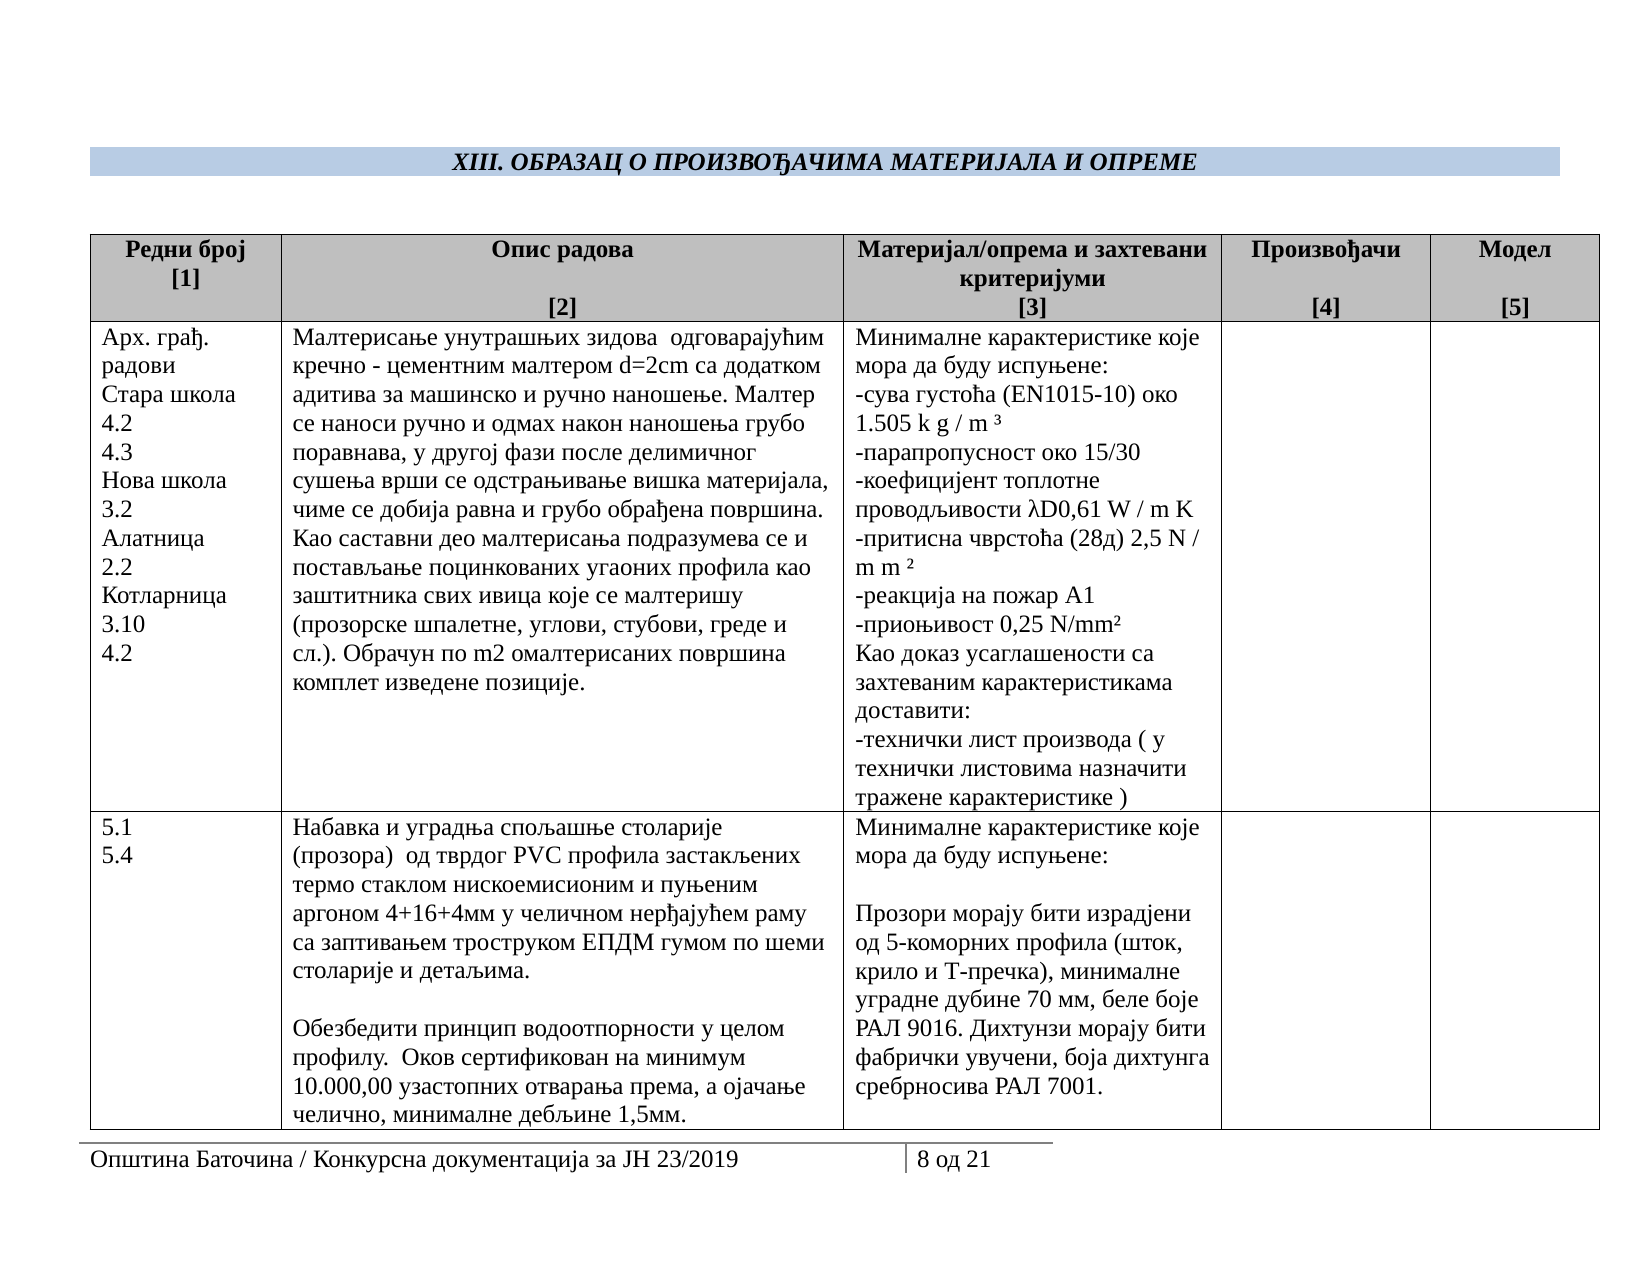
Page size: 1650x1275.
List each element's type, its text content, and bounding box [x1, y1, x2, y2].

table_cell 5.1 5.4 [91, 812, 281, 1129]
table_header Модел [5] [1431, 235, 1599, 321]
table_header Редни број [1] [91, 235, 281, 321]
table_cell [844, 812, 1221, 1129]
table_header Произвођачи [4] [1222, 235, 1430, 321]
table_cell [282, 812, 843, 1129]
table_cell [1222, 812, 1430, 1129]
text XIII. ОБРАЗАЦ О ПРОИЗВОЂАЧИМА МАТЕРИЈАЛА И ОПРЕМЕ [90, 147, 1560, 176]
table_cell Арх. грађ. радови Стара школа 4.2 4.3 Нова школа 3.2 Алатница 2.2 Котларница 3.10 4.2 [91, 322, 281, 811]
table_header Материјал/опрема и захтевани критеријуми [3] [844, 235, 1221, 321]
table_cell Малтерисање унутрашњих зидова одговарајућим кречно - цементним малтером d=2cm са додатком адитива за машинско и ручно наношење. Малтер се наноси ручно и одмах након наношења грубо поравнава, у другој фази после делимичног сушења врши се одстрањивање вишка материјала, чиме се добија равна и грубо обрађена површина. Као саставни део малтерисања подразумева се и постављање поцинкованих угаоних профила као заштитника свих ивица које се малтеришу (прозорске шпалетне, углови, стубови, греде и сл.). Обрачун по m2 омалтерисаних површина комплет изведене позиције. [282, 322, 843, 811]
table_header Опис радова [2] [282, 235, 843, 321]
table_cell [1222, 322, 1430, 811]
table_cell [1431, 812, 1599, 1129]
table_cell Минималне карактеристике које мора да буду испуњене: -сува густоћа (EN1015-10) око 1.505 k g / m ³ -парапропусност око 15/30 -коефицијент топлотне проводљивости λD0,61 W / m K -притисна чврстоћа (28д) 2,5 N / m m ² -реакција на пожар А1 -приоњивост 0,25 N/mm² Као доказ усаглашености са захтеваним карактеристикама доставити: -технички лист производа ( у технички листовима назначити тражене карактеристике ) [844, 322, 1221, 811]
table_cell [1431, 322, 1599, 811]
